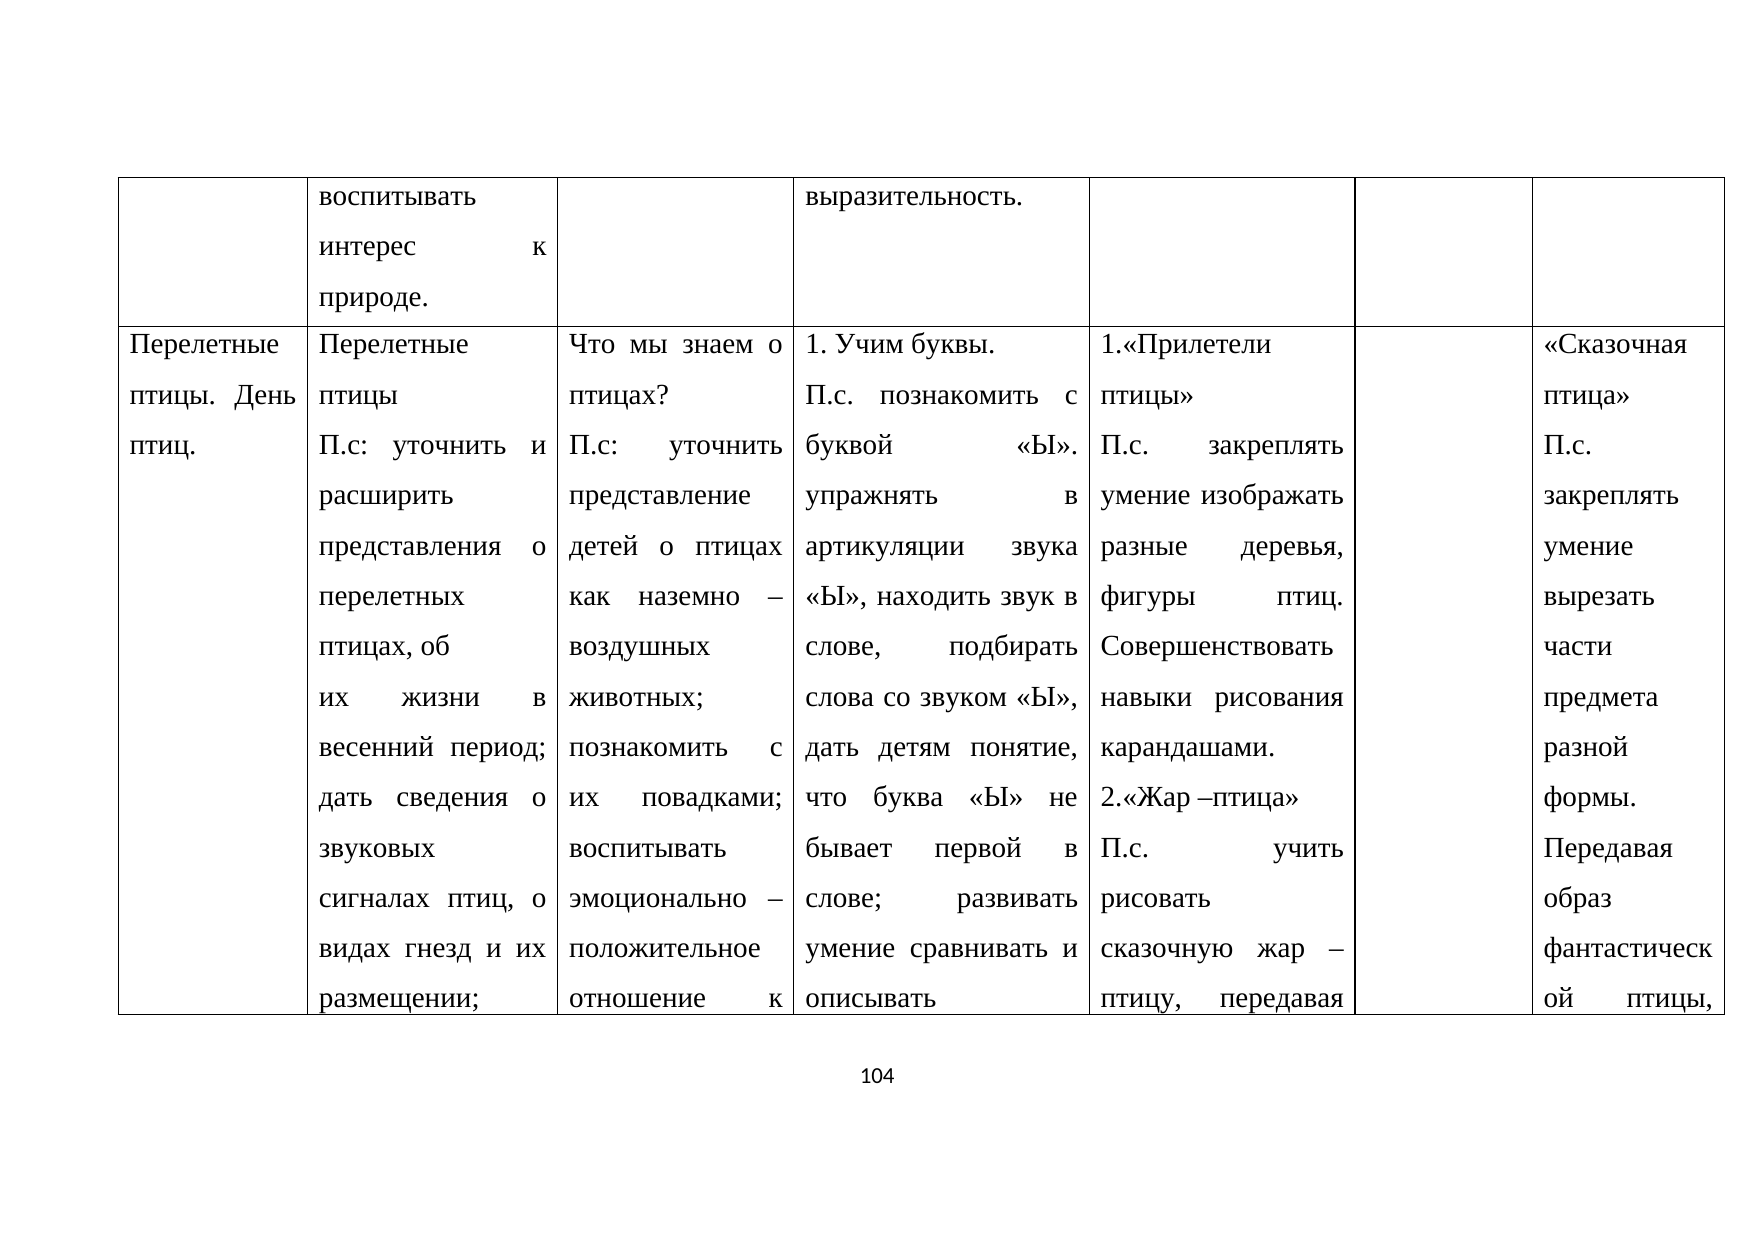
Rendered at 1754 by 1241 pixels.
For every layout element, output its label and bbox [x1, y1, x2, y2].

table_cell [558, 327, 793, 1014]
table_cell [1533, 327, 1724, 1014]
table_cell [794, 178, 1089, 326]
table_cell [1356, 178, 1532, 326]
table_cell [1533, 178, 1724, 326]
table_cell [1090, 178, 1354, 326]
table_cell [308, 327, 557, 1014]
table_cell [1356, 327, 1532, 1014]
table_cell [1090, 327, 1354, 1014]
table_cell [308, 178, 557, 326]
table_cell [119, 178, 307, 326]
table_cell [558, 178, 793, 326]
table_cell [119, 327, 307, 1014]
table_cell [794, 327, 1089, 1014]
